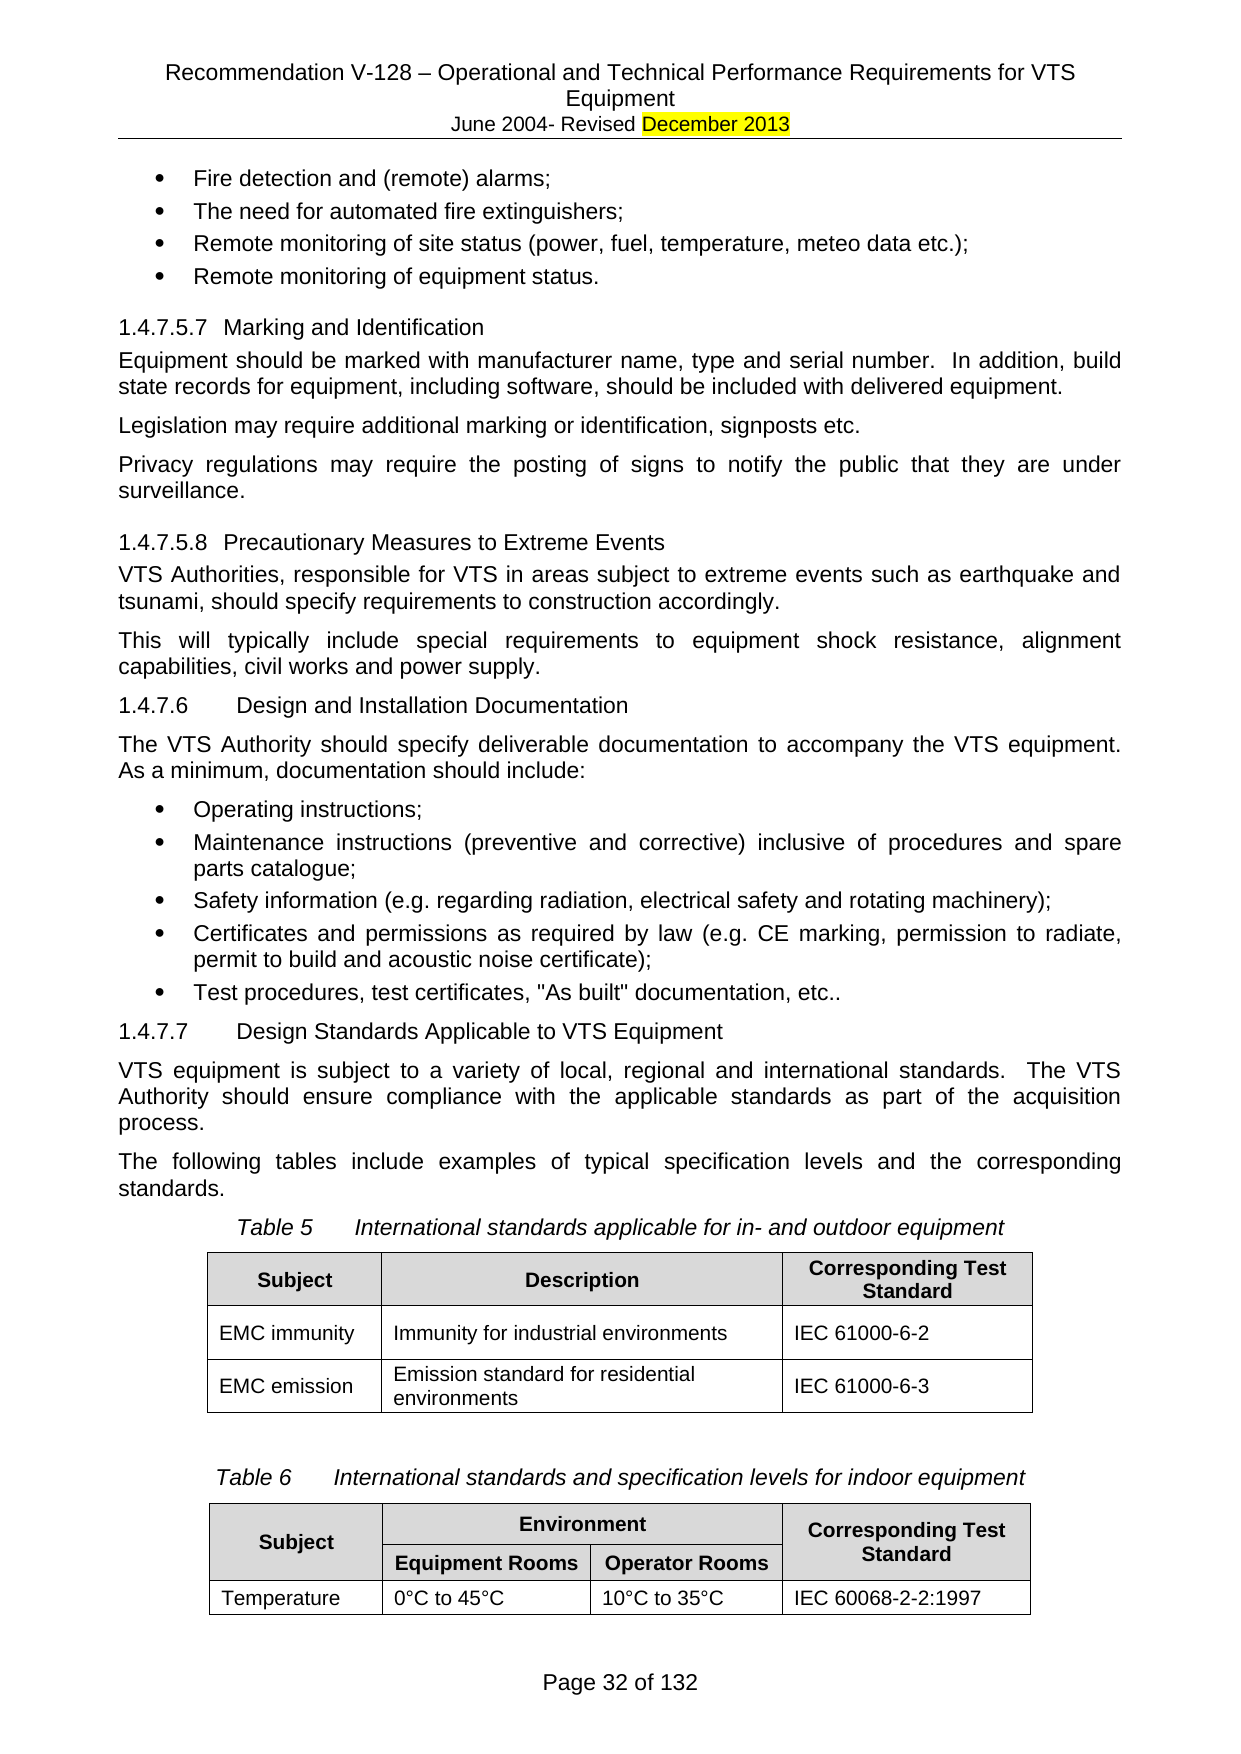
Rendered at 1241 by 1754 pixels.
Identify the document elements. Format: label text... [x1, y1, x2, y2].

text Fire detection and (remote) alarms; [156, 165, 1122, 192]
text Privacy regulations may require the posting of signs to notify the public that they are under surveillance. [118, 451, 1122, 504]
text The following tables include examples of typical specification levels and the corresponding standards. [118, 1148, 1122, 1201]
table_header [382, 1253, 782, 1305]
text VTS Authorities, responsible for VTS in areas subject to extreme events such as earthquake and tsunami, should specify requirements to construction accordingly. [118, 561, 1122, 614]
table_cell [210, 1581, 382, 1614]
subtitle Marking and Identification [118, 314, 1122, 341]
subtitle Precautionary Measures to Extreme Events [118, 529, 1122, 555]
text The VTS Authority should specify deliverable documentation to accompany the VTS equipment. As a minimum, documentation should include: [118, 731, 1122, 783]
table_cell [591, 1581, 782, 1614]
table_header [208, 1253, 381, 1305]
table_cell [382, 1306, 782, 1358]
text Remote monitoring of equipment status. [156, 263, 1122, 289]
text Equipment should be marked with manufacturer name, type and serial number. In addition, build state records for equipment, including software, should be included with delivered equipment. [118, 347, 1122, 400]
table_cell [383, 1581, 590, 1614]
text VTS equipment is subject to a variety of local, regional and international standards. The VTS Authority should ensure compliance with the applicable standards as part of the acquisition process. [118, 1057, 1122, 1136]
subtitle Design Standards Applicable to VTS Equipment [118, 1018, 1122, 1044]
text Remote monitoring of site status (power, fuel, temperature, meteo data etc.); [156, 230, 1122, 257]
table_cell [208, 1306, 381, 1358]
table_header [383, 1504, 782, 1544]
text Maintenance instructions (preventive and corrective) inclusive of procedures and spare parts catalogue; [156, 828, 1122, 881]
text Certificates and permissions as required by law (e.g. CE marking, permission to radiate, permit to build and acoustic noise certificate); [156, 920, 1122, 973]
text Safety information (e.g. regarding radiation, electrical safety and rotating machinery); [156, 887, 1122, 914]
text This will typically include special requirements to equipment shock resistance, alignment capabilities, civil works and power supply. [118, 627, 1122, 679]
text International standards applicable for in- and outdoor equipment [118, 1213, 1122, 1240]
text Operating instructions; [156, 796, 1122, 822]
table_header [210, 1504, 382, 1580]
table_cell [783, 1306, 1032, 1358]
text Legislation may require additional marking or identification, signposts etc. [118, 412, 1122, 438]
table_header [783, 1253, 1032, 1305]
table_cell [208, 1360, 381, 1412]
text International standards and specification levels for indoor equipment [118, 1464, 1122, 1490]
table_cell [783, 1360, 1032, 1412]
text Test procedures, test certificates, "As built" documentation, etc.. [156, 979, 1122, 1005]
text The need for automated fire extinguishers; [156, 198, 1122, 224]
subtitle Design and Installation Documentation [118, 692, 1122, 718]
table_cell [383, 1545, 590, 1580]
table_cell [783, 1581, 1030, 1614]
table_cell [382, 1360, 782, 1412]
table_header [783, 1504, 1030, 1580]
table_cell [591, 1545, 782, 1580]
